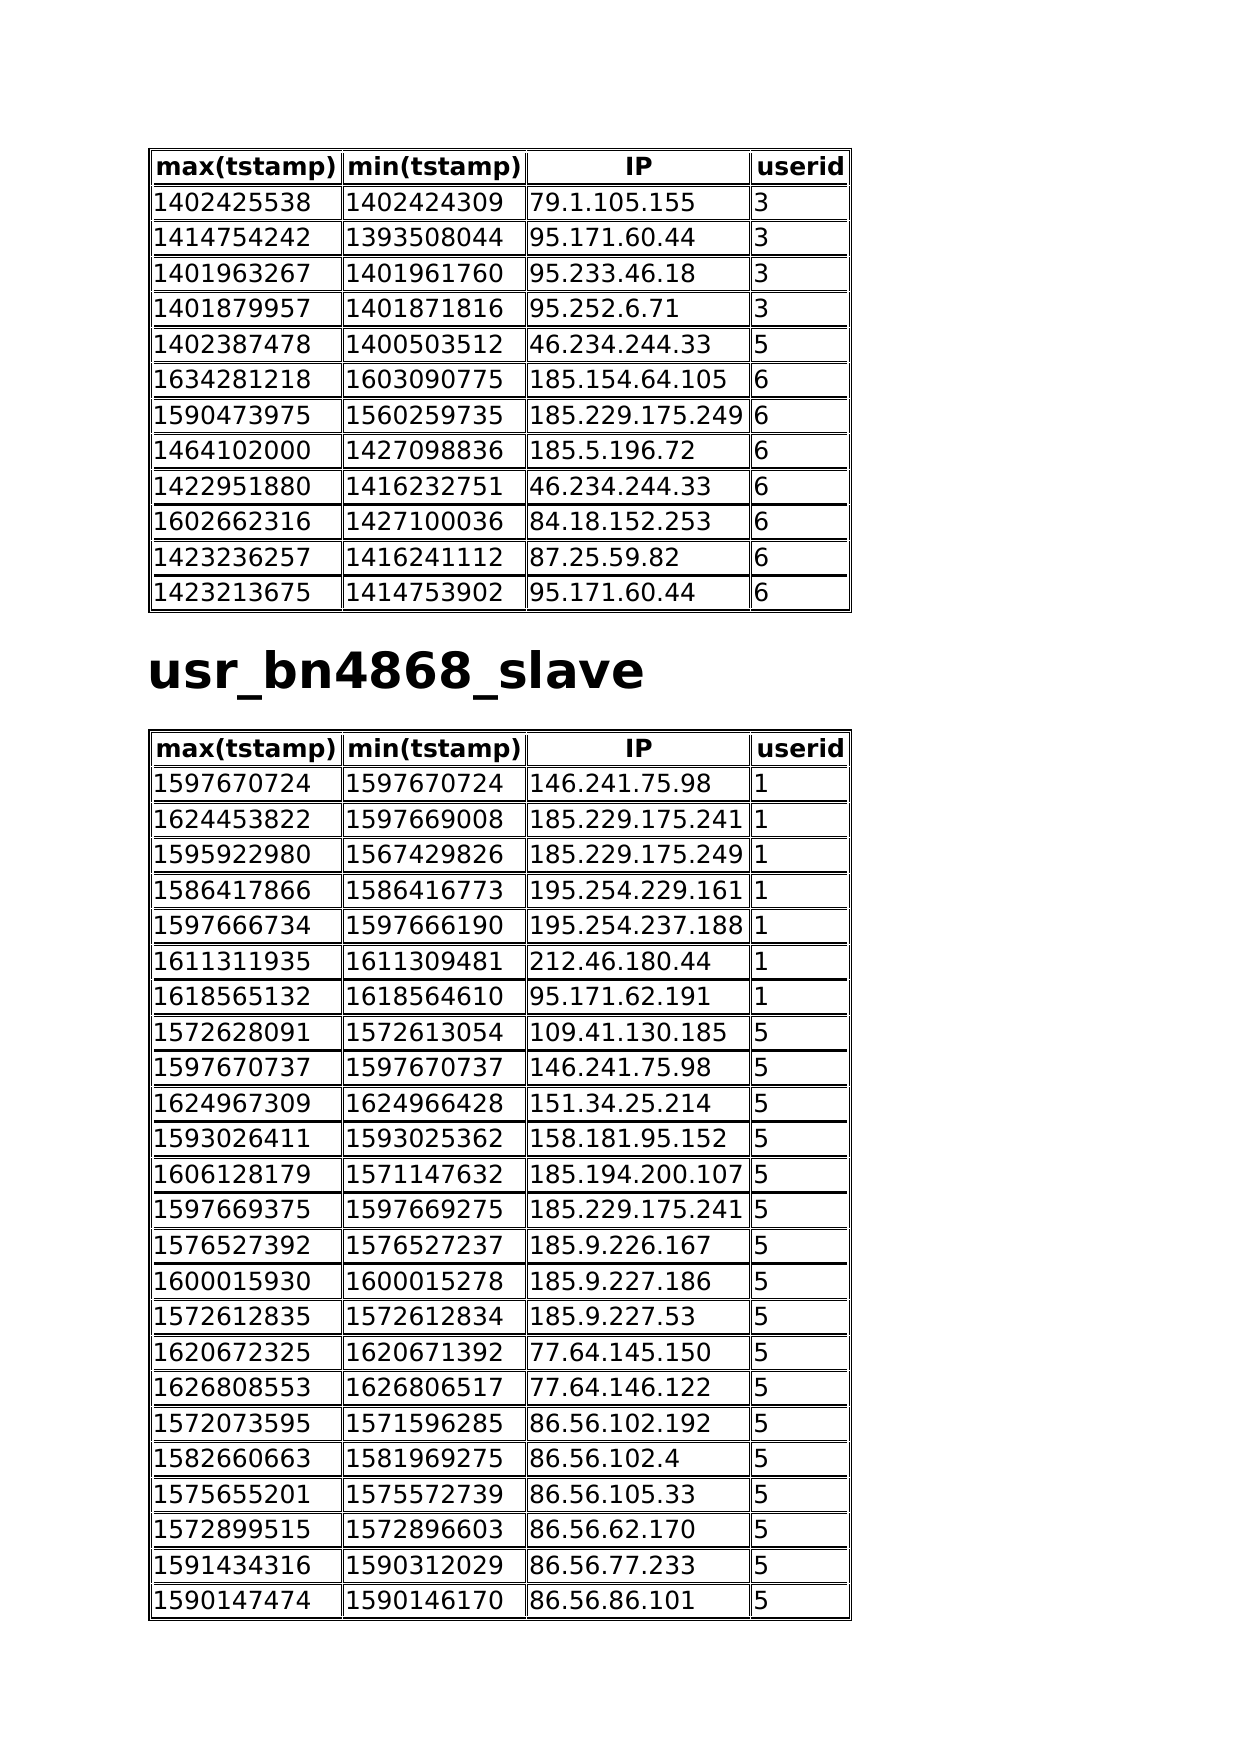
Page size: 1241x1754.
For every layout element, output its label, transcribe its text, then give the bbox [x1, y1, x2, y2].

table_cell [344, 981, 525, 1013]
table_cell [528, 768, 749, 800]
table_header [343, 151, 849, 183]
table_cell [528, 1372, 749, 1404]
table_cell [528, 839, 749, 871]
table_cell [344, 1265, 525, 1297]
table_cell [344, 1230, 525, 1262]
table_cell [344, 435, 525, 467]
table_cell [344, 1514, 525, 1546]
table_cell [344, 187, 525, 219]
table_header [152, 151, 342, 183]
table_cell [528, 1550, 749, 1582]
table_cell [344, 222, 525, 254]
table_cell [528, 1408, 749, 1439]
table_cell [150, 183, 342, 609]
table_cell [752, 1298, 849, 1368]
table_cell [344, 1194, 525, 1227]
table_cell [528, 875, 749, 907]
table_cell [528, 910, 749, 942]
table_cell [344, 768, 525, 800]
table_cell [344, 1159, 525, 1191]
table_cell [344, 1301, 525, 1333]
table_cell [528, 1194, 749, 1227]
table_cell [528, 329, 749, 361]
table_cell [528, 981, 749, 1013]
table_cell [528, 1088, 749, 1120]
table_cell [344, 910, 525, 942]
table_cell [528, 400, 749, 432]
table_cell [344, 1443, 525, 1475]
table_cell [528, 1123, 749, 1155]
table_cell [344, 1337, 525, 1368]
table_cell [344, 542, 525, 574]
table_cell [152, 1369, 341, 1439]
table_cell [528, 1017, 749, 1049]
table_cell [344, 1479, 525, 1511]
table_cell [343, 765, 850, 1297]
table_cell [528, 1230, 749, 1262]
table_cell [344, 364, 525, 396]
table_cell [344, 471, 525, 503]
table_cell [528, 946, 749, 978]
text usr_bn4868_slave [148, 642, 1093, 700]
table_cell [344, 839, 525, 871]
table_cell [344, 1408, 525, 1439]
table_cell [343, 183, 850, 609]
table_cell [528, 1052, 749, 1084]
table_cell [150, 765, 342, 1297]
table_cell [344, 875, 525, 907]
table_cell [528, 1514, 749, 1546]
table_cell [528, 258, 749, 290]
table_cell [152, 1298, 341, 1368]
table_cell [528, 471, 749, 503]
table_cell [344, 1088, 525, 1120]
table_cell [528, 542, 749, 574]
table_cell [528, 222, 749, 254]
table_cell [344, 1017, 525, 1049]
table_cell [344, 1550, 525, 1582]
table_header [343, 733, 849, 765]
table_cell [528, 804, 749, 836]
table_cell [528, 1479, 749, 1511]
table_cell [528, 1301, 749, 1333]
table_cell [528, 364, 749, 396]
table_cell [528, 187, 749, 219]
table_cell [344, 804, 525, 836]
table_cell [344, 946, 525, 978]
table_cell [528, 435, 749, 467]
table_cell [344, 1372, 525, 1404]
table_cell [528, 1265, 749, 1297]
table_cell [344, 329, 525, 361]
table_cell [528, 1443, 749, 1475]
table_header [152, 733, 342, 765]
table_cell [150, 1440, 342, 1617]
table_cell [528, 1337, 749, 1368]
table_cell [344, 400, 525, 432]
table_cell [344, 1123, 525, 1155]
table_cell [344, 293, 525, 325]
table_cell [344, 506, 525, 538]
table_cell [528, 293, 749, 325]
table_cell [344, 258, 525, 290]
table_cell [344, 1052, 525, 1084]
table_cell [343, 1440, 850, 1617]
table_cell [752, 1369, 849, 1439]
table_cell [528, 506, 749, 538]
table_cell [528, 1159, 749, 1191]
